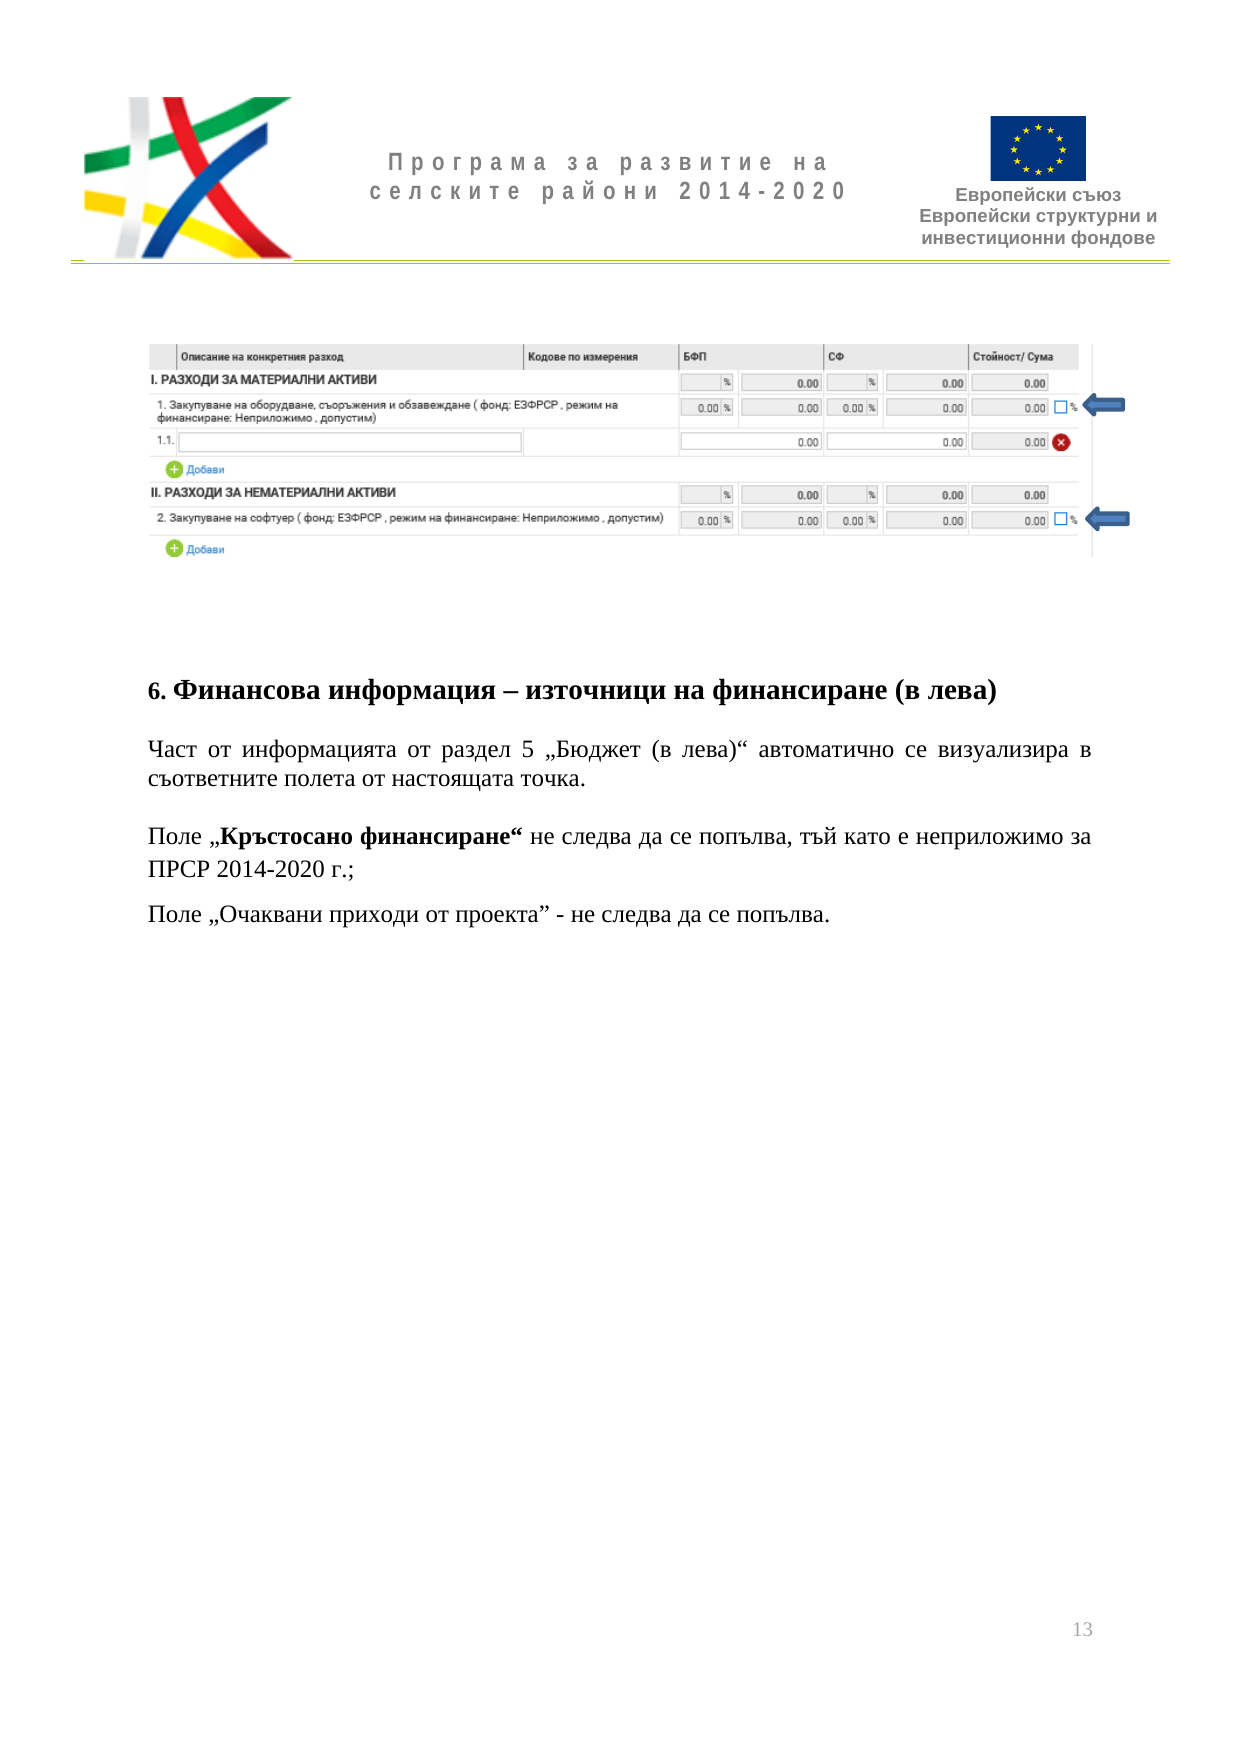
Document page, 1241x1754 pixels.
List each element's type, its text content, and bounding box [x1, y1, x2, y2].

text Част от информацията от раздел 5 „Бюджет (в лева)“ автоматично се визуализира в съответните полета от настоящата точка. [148, 734, 1093, 792]
text Поле „Кръстосано финансиране“ не следва да се попълва, тъй като е неприложимо за ПРСР 2014-2020 г.; [148, 821, 1093, 883]
text Поле „Очаквани приходи от проекта” - не следва да се попълва. [148, 899, 1093, 928]
text 6. Финансова информация – източници на финансиране (в лева) [148, 672, 1093, 705]
picture [147, 344, 1093, 557]
picture [84, 97, 294, 261]
